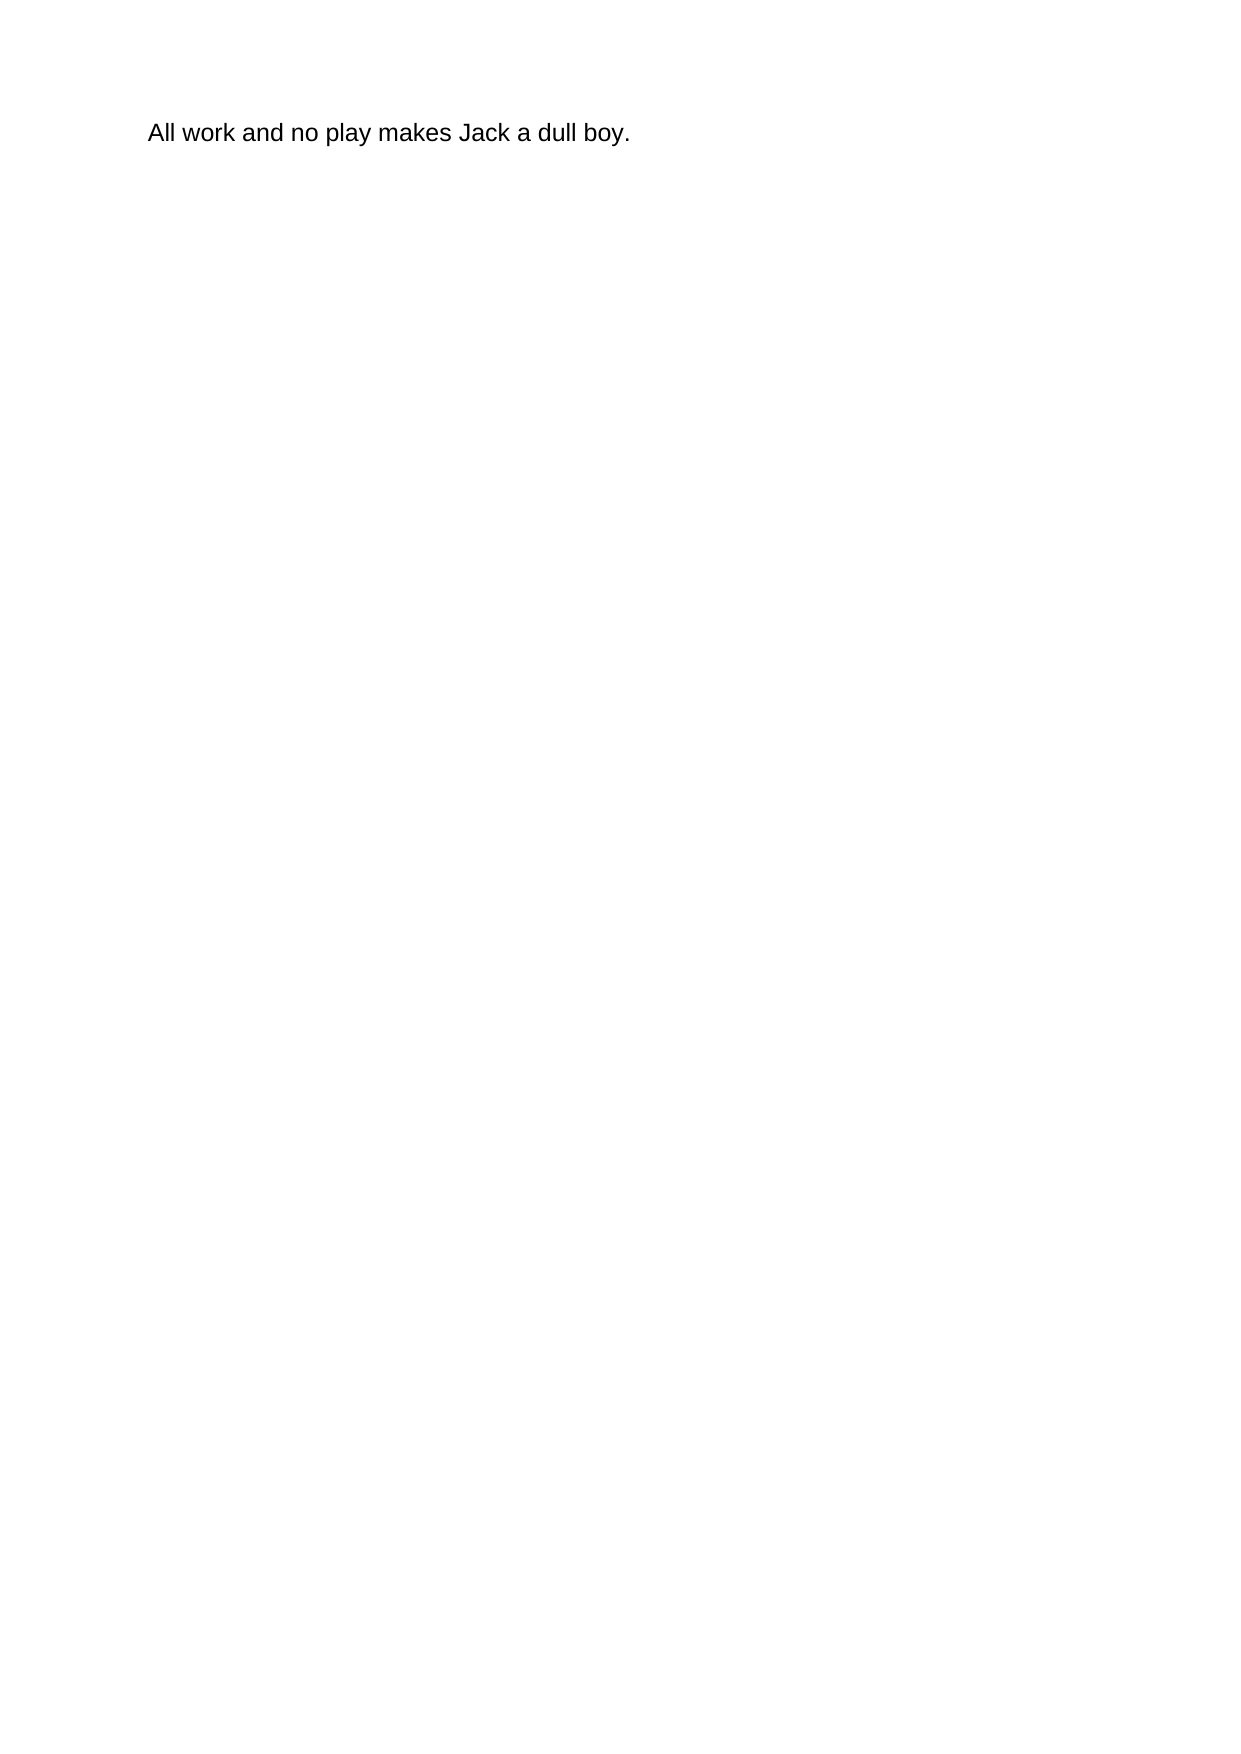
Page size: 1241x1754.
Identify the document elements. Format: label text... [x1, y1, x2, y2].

text All work and no play makes Jack a dull boy. [148, 118, 1122, 147]
